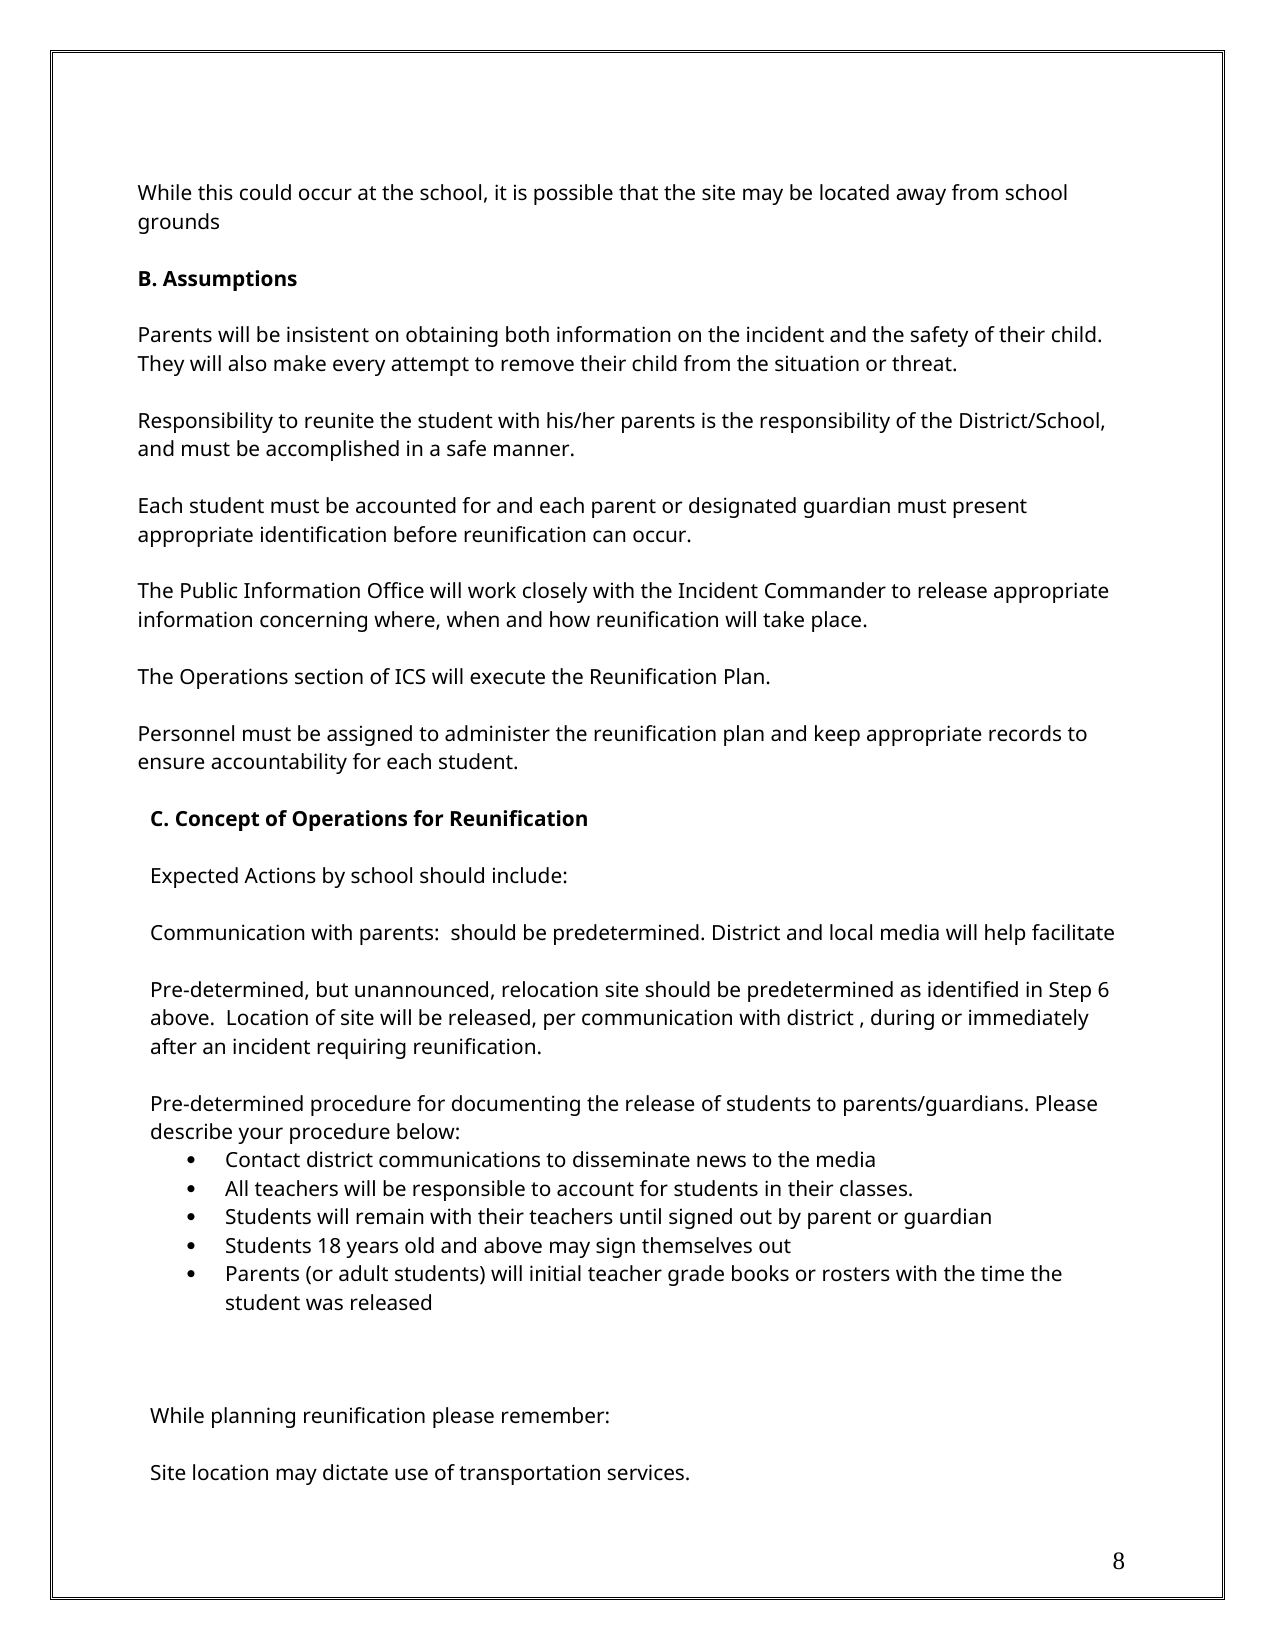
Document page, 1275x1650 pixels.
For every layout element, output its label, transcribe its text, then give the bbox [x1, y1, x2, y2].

text Parents will be insistent on obtaining both information on the incident and the safety of their child. They will also make every attempt to remove their child from the situation or threat. [137, 321, 1125, 377]
text While this could occur at the school, it is possible that the site may be located away from school grounds [137, 178, 1125, 235]
text Site location may dictate use of transportation services. [150, 1458, 1125, 1487]
text The Public Information Office will work closely with the Incident Commander to release appropriate information concerning where, when and how reunification will take place. [137, 577, 1125, 633]
text Communication with parents: should be predetermined. District and local media will help facilitate [150, 918, 1125, 947]
text Expected Actions by school should include: [150, 861, 1125, 890]
text Pre-determined procedure for documenting the release of students to parents/guardians. Please describe your procedure below: [150, 1089, 1125, 1146]
text B. Assumptions [98, 264, 1125, 292]
text Responsibility to reunite the student with his/her parents is the responsibility of the District/School, and must be accomplished in a safe manner. [137, 406, 1125, 463]
text Personnel must be assigned to administer the reunification plan and keep appropriate records to ensure accountability for each student. [137, 719, 1125, 776]
text The Operations section of ICS will execute the Reunification Plan. [137, 662, 1125, 690]
list Contact district communications to disseminate news to the media [187, 1146, 1125, 1174]
text While planning reunification please remember: [150, 1402, 1125, 1430]
list Students will remain with their teachers until signed out by parent or guardian [187, 1202, 1125, 1231]
text Pre-determined, but unannounced, relocation site should be predetermined as identified in Step 6 above. Location of site will be released, per communication with district , during or immediately after an incident requiring reunification. [150, 975, 1125, 1060]
list All teachers will be responsible to account for students in their classes. [187, 1174, 1125, 1202]
list Students 18 years old and above may sign themselves out [187, 1231, 1125, 1259]
text C. Concept of Operations for Reunification [150, 804, 1125, 832]
list Parents (or adult students) will initial teacher grade books or rosters with the time the student was released [187, 1259, 1125, 1316]
text Each student must be accounted for and each parent or designated guardian must present appropriate identification before reunification can occur. [137, 491, 1125, 548]
